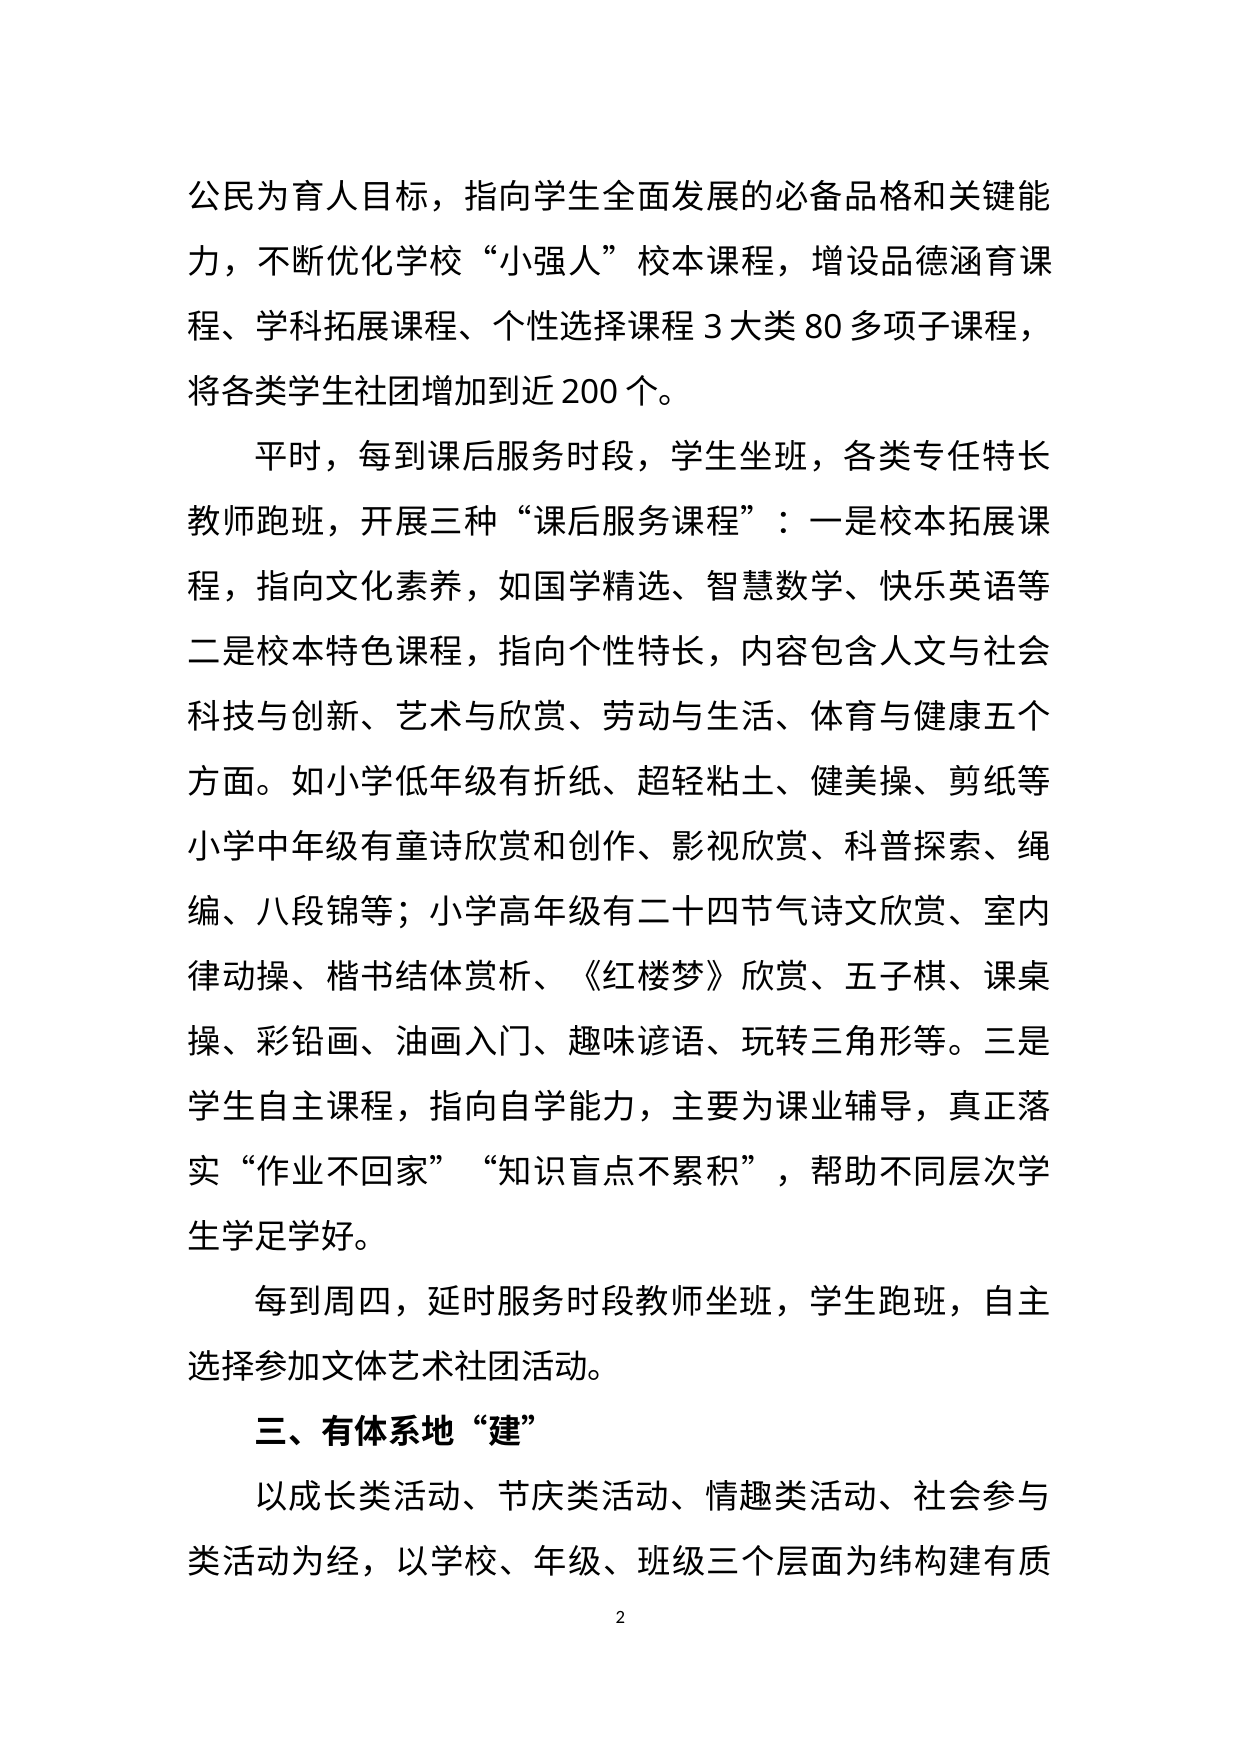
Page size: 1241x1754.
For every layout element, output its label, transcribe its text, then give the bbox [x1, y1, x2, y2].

text 三、有体系地“建” [187, 1397, 1053, 1462]
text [187, 162, 1053, 422]
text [187, 1462, 1053, 1592]
text 平时，每到课后服务时段，学生坐班，各类专任特长教师跑班，开展三种“课后服务课程”：一是校本拓展课程，指向文化素养，如国学精选、智慧数学、快乐英语等。二是校本特色课程，指向个性特长，内容包含人文与社会、科技与创新、艺术与欣赏、劳动与生活、体育与健康五个方面。如小学低年级有折纸、超轻粘土、健美操、剪纸等；小学中年级有童诗欣赏和创作、影视欣赏、科普探索、绳编、八段锦等；小学高年级有二十四节气诗文欣赏、室内律动操、楷书结体赏析、《红楼梦》欣赏、五子棋、课桌操、彩铅画、油画入门、趣味谚语、玩转三角形等。三是学生自主课程，指向自学能力，主要为课业辅导，真正落实“作业不回家”“知识盲点不累积”，帮助不同层次学生学足学好。 [187, 422, 1053, 1267]
text 每到周四，延时服务时段教师坐班，学生跑班，自主选择参加文体艺术社团活动。 [187, 1267, 1053, 1397]
